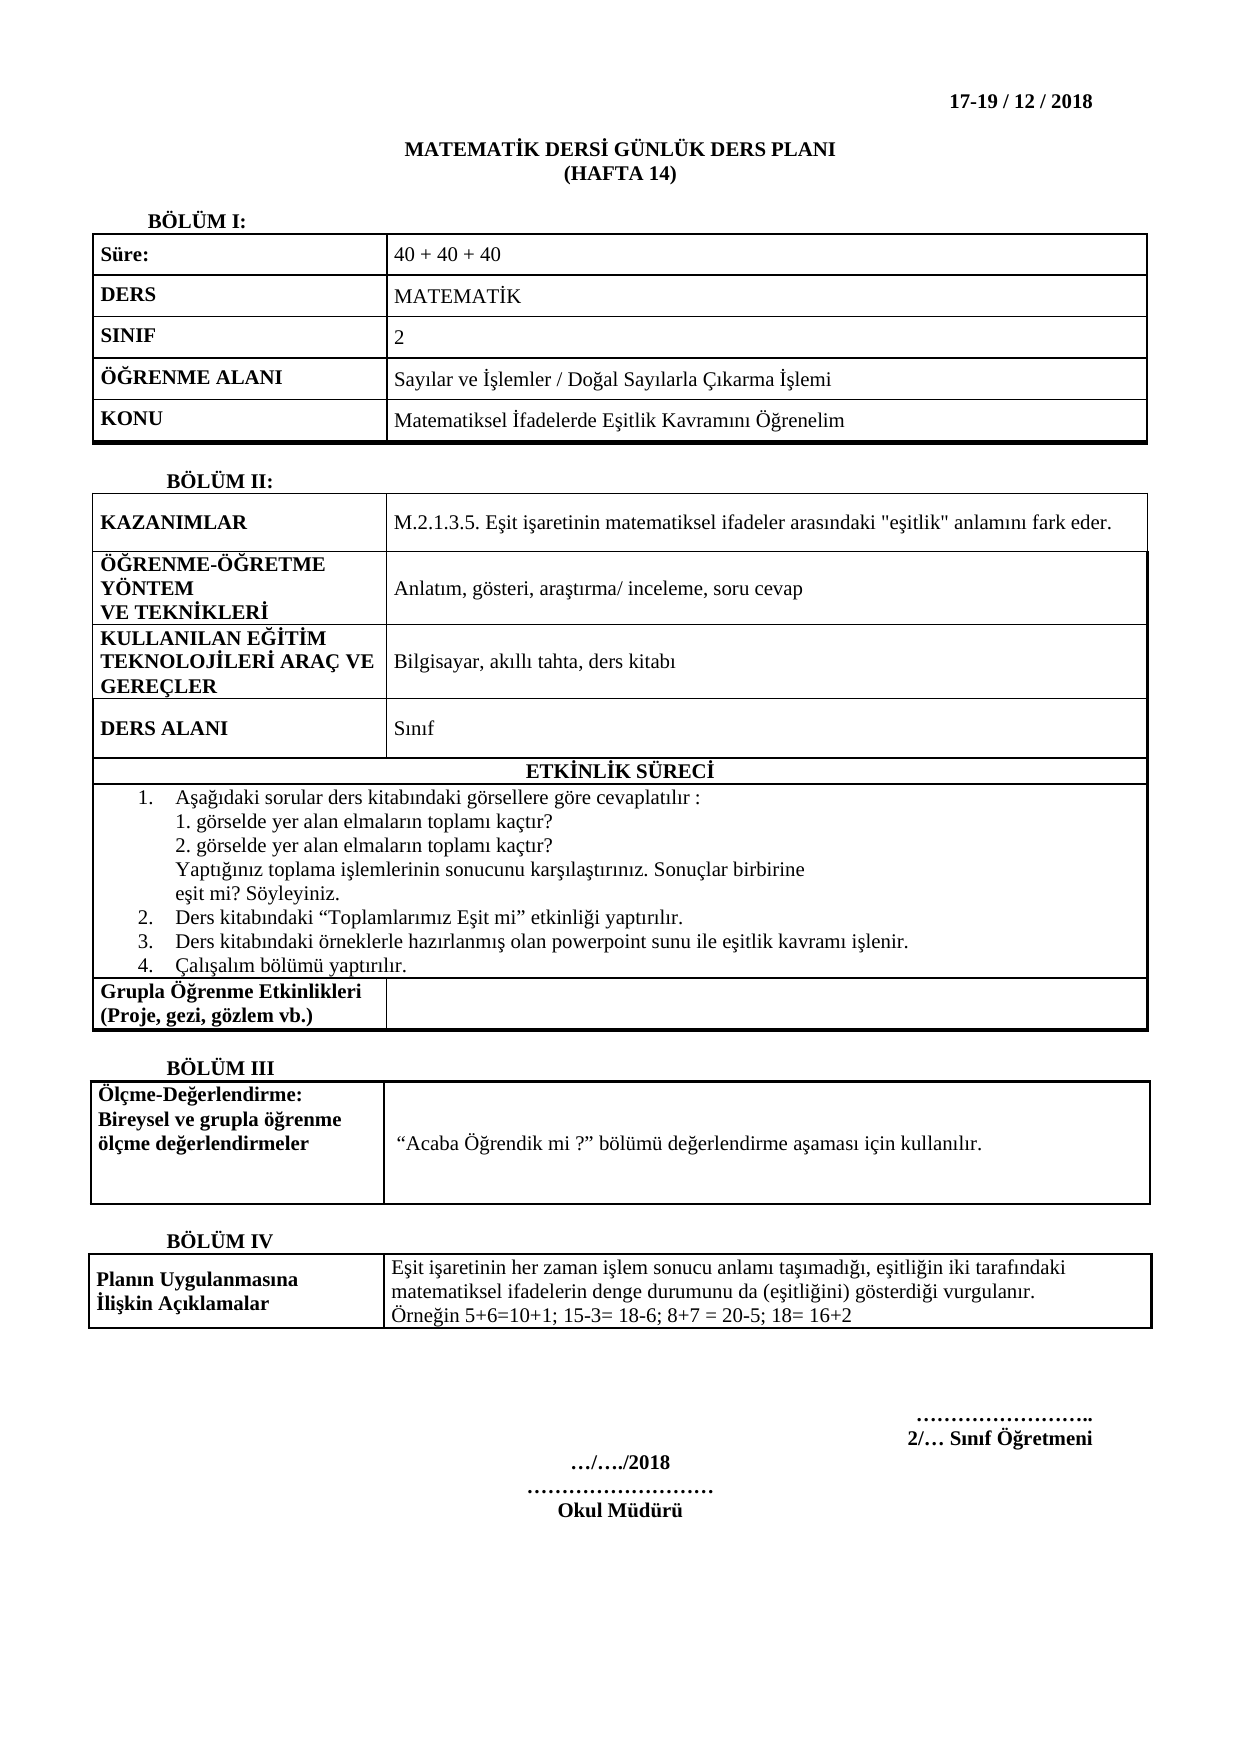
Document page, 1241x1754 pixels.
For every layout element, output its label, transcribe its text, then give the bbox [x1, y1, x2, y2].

table_header 40 + 40 + 40 [388, 235, 1146, 274]
table_header “Acaba Öğrendik mi ?” bölümü değerlendirme aşaması için kullanılır. [385, 1083, 1149, 1203]
table_cell SINIF [94, 317, 386, 357]
table_header Planın Uygulanmasına İlişkin Açıklamalar [90, 1255, 383, 1327]
text Okul Müdürü [148, 1498, 1092, 1522]
table_cell DERS ALANI [94, 699, 386, 757]
table_cell KULLANILAN EĞİTİM TEKNOLOJİLERİ ARAÇ VE GEREÇLER [93, 625, 386, 698]
text 2/… Sınıf Öğretmeni [148, 1426, 1092, 1449]
table_cell KONU [94, 400, 386, 440]
text MATEMATİK DERSİ GÜNLÜK DERS PLANI [148, 137, 1092, 161]
table_cell ÖĞRENME-ÖĞRETME YÖNTEM VE TEKNİKLERİ [93, 552, 386, 624]
text BÖLÜM II: [148, 468, 1092, 493]
table_cell [387, 979, 1146, 1027]
subtitle BÖLÜM III [148, 1056, 1092, 1080]
table_cell ÖĞRENME ALANI [94, 359, 386, 398]
table_cell 2 [388, 317, 1146, 357]
table_header Süre: [94, 235, 386, 274]
text (HAFTA 14) [148, 161, 1092, 185]
text …………………….. [148, 1401, 1092, 1426]
table_cell Aşağıdaki sorular ders kitabındaki görsellere göre cevaplatılır : 1. görselde yer alan elmaların toplamı kaçtır? 2. görselde yer alan elmaların toplamı kaçtır? Yaptığınız toplama işlemlerinin sonucunu karşılaştırınız. Sonuçlar birbirine eşit mi? Söyleyiniz. Ders kitabındaki “Toplamlarımız Eşit mi” etkinliği yaptırılır. Ders kitabındaki örneklerle hazırlanmış olan powerpoint sunu ile eşitlik kavramı işlenir. Çalışalım bölümü yaptırılır. [94, 785, 1146, 977]
table_cell ETKİNLİK SÜRECİ [94, 759, 1146, 783]
table_cell Sayılar ve İşlemler / Doğal Sayılarla Çıkarma İşlemi [388, 359, 1146, 398]
text …/…./2018 [148, 1449, 1092, 1474]
table_cell Matematiksel İfadelerde Eşitlik Kavramını Öğrenelim [388, 400, 1146, 440]
table_header Eşit işaretinin her zaman işlem sonucu anlamı taşımadığı, eşitliğin iki tarafındaki matematiksel ifadelerin denge durumunu da (eşitliğini) gösterdiği vurgulanır. Örneğin 5+6=10+1; 15-3= 18-6; 8+7 = 20-5; 18= 16+2 [385, 1255, 1150, 1327]
table_cell DERS [94, 276, 386, 316]
table_header M.2.1.3.5. Eşit işaretinin matematiksel ifadeler arasındaki "eşitlik" anlamını fark eder. [387, 494, 1147, 551]
text 17-19 / 12 / 2018 [148, 89, 1092, 113]
table_cell Anlatım, gösteri, araştırma/ inceleme, soru cevap [387, 552, 1146, 624]
table_header KAZANIMLAR [93, 494, 386, 551]
table_cell Bilgisayar, akıllı tahta, ders kitabı [387, 625, 1146, 698]
table_cell Grupla Öğrenme Etkinlikleri (Proje, gezi, gözlem vb.) [94, 979, 386, 1027]
subtitle BÖLÜM IV [148, 1229, 1092, 1253]
table_header Ölçme-Değerlendirme: Bireysel ve grupla öğrenme ölçme değerlendirmeler [92, 1083, 383, 1203]
text BÖLÜM I: [148, 209, 1092, 233]
table_cell Sınıf [387, 699, 1146, 757]
text ……………………… [148, 1474, 1092, 1498]
table_cell MATEMATİK [388, 276, 1146, 316]
